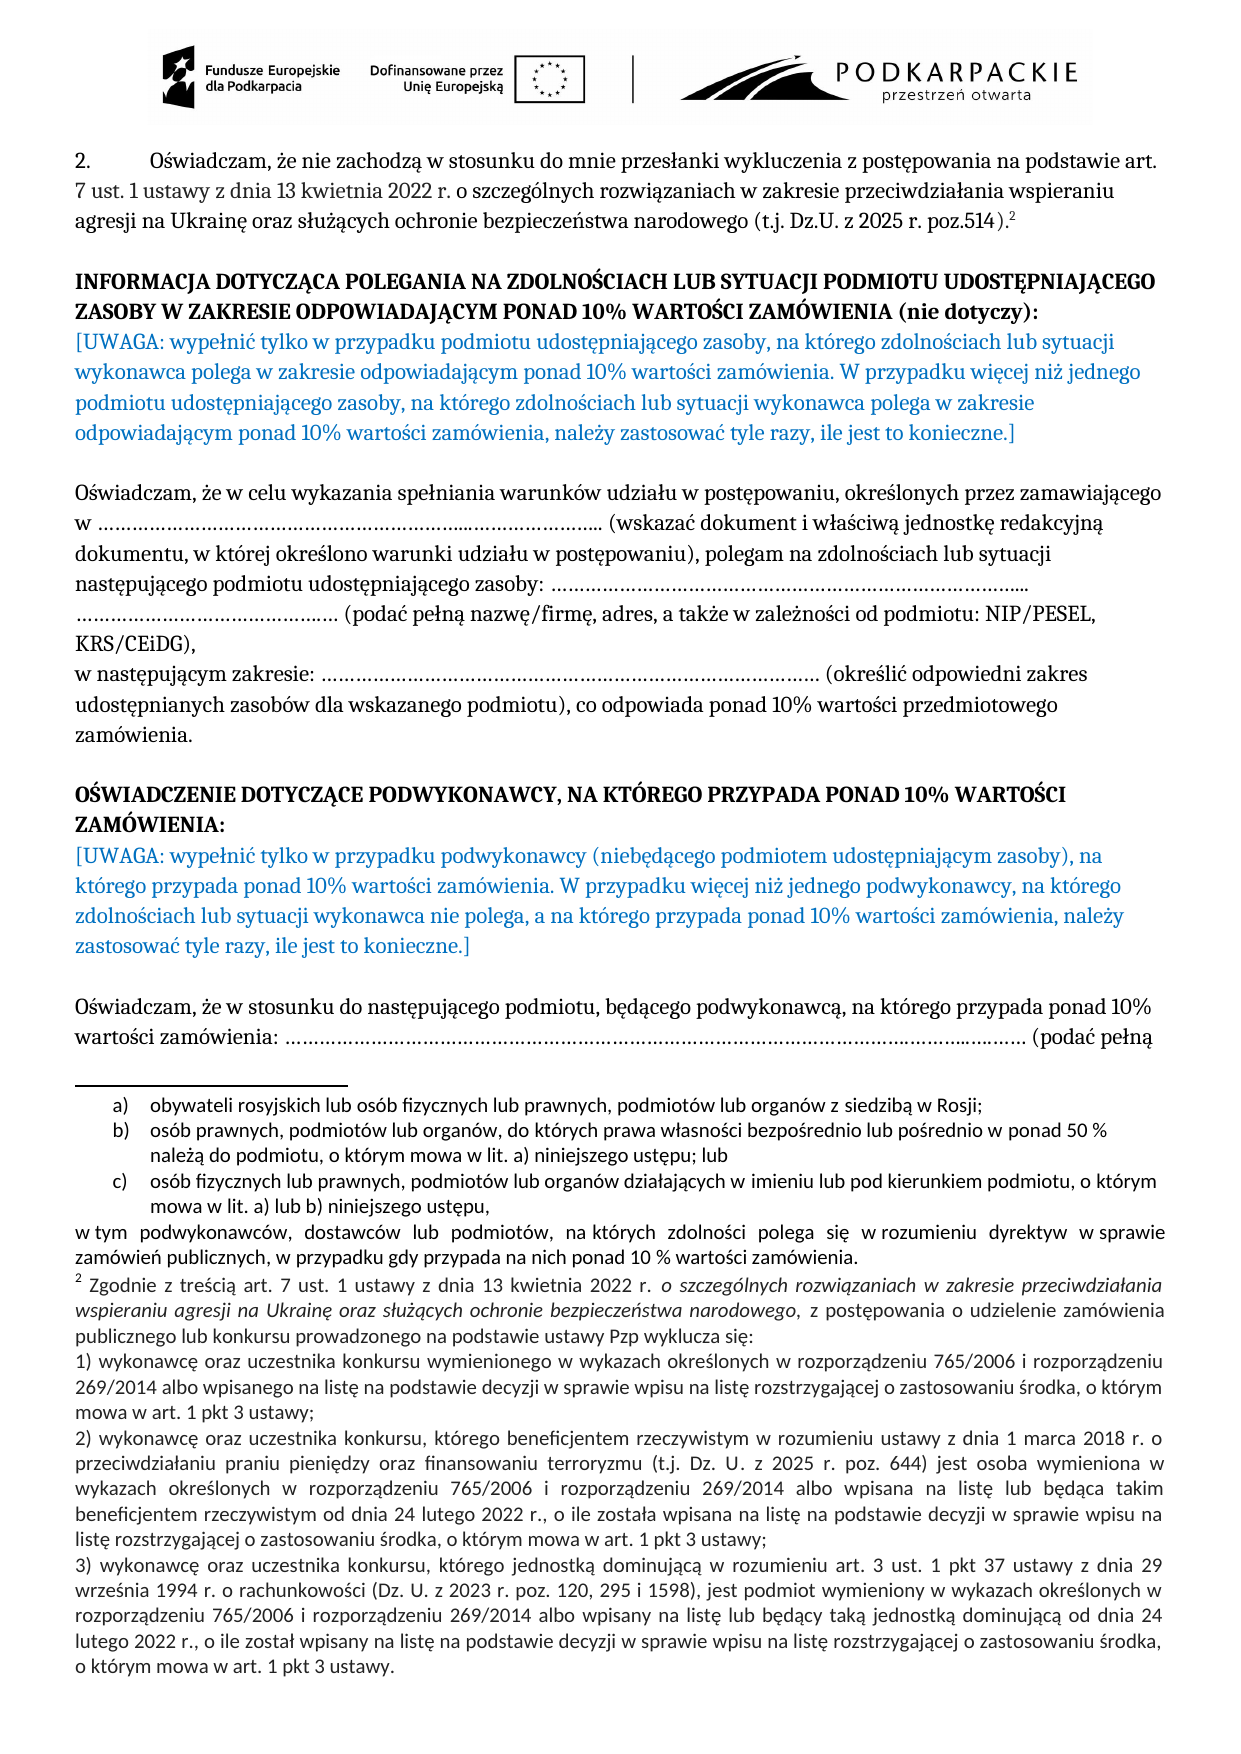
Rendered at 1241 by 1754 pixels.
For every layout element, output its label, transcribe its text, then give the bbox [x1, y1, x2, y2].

list Oświadczam, że nie zachodzą w stosunku do mnie przesłanki wykluczenia z postępowania na podstawie art. 7 ust. 1 ustawy z dnia 13 kwietnia 2022 r. o szczególnych rozwiązaniach w zakresie przeciwdziałania wspieraniu agresji na Ukrainę oraz służących ochronie bezpieczeństwa narodowego (t.j. Dz.U. z 2025 r. poz.514). [75, 148, 1165, 234]
text Oświadczam, że w stosunku do następującego podmiotu, będącego podwykonawcą, na którego przypada ponad 10% wartości zamówienia: ……………………………………………………………………………………………….………..….…… (podać pełną nazwę/firmę, adres, a także w zależności od podmiotu: NIP/PESEL, KRS/CEiDG), nie zachodzą podstawy wykluczenia z postępowania o udzielenie zamówienia przewidziane w art. 5k rozporządzenia 833/2014 w brzmieniu nadanym rozporządzeniem 2022/576. [75, 993, 1165, 1050]
text Oświadczam, że w celu wykazania spełniania warunków udziału w postępowaniu, określonych przez zamawiającego w ………………………………………………………...………………….. (wskazać dokument i właściwą jednostkę redakcyjną dokumentu, w której określono warunki udziału w postępowaniu), polegam na zdolnościach lub sytuacji następującego podmiotu udostępniającego zasoby: ………………………………………………………………………...…………………………………….… (podać pełną nazwę/firmę, adres, a także w zależności od podmiotu: NIP/PESEL, KRS/CEiDG), w następującym zakresie: …………………………………………………………………………… (określić odpowiedni zakres udostępnianych zasobów dla wskazanego podmiotu), co odpowiada ponad 10% wartości przedmiotowego zamówienia. [75, 480, 1165, 748]
text [UWAGA: wypełnić tylko w przypadku podwykonawcy (niebędącego podmiotem udostępniającym zasoby), na którego przypada ponad 10% wartości zamówienia. W przypadku więcej niż jednego podwykonawcy, na którego zdolnościach lub sytuacji wykonawca nie polega, a na którego przypada ponad 10% wartości zamówienia, należy zastosować tyle razy, ile jest to konieczne.] [75, 842, 1165, 959]
text OŚWIADCZENIE DOTYCZĄCE PODWYKONAWCY, NA KTÓREGO PRZYPADA PONAD 10% WARTOŚCI ZAMÓWIENIA: [75, 782, 1165, 839]
text INFORMACJA DOTYCZĄCA POLEGANIA NA ZDOLNOŚCIACH LUB SYTUACJI PODMIOTU UDOSTĘPNIAJĄCEGO ZASOBY W ZAKRESIE ODPOWIADAJĄCYM PONAD 10% WARTOŚCI ZAMÓWIENIA (nie dotyczy): [75, 268, 1165, 325]
picture [147, 29, 1093, 125]
text [UWAGA: wypełnić tylko w przypadku podmiotu udostępniającego zasoby, na którego zdolnościach lub sytuacji wykonawca polega w zakresie odpowiadającym ponad 10% wartości zamówienia. W przypadku więcej niż jednego podmiotu udostępniającego zasoby, na którego zdolnościach lub sytuacji wykonawca polega w zakresie odpowiadającym ponad 10% wartości zamówienia, należy zastosować tyle razy, ile jest to konieczne.] [75, 329, 1165, 446]
